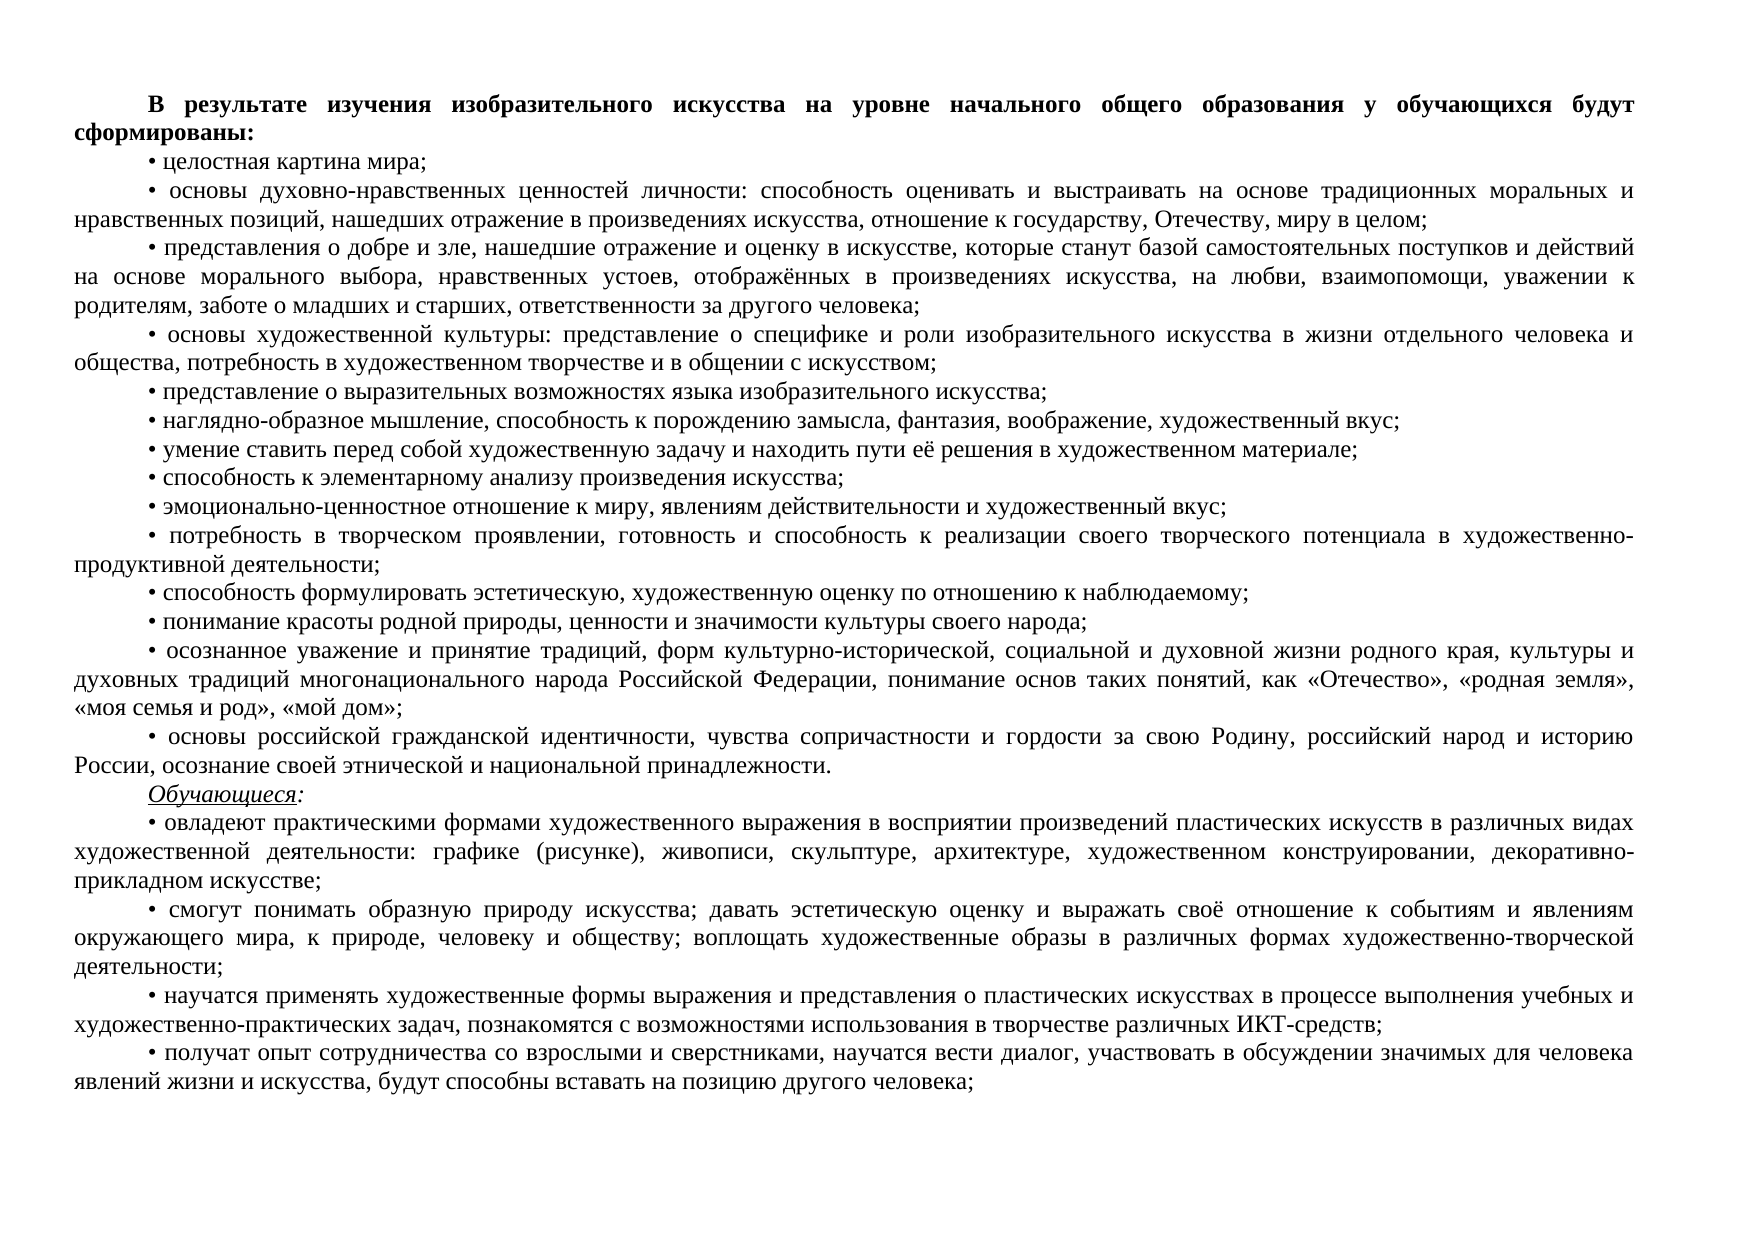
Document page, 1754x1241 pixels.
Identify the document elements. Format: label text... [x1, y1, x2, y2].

text • основы российской гражданской идентичности, чувства сопричастности и гордости за свою Родину, российский народ и историю России, осознание своей этнической и национальной принадлежности. [74, 721, 1636, 779]
text • способность к элементарному анализу произведения искусства; [74, 462, 1636, 491]
text • эмоционально-ценностное отношение к миру, явлениям действительности и художественный вкус; [74, 491, 1636, 520]
text • основы духовно-нравственных ценностей личности: способность оценивать и выстраивать на основе традиционных моральных и нравственных позиций, нашедших отражение в произведениях искусства, отношение к государству, Отечеству, миру в целом; [74, 175, 1636, 232]
text В результате изучения изобразительного искусства на уровне начального общего образования у обучающихся будут сформированы: [74, 89, 1636, 146]
text • целостная картина мира; [74, 146, 1636, 175]
text • способность формулировать эстетическую, художественную оценку по отношению к наблюдаемому; [74, 577, 1636, 606]
text • умение ставить перед собой художественную задачу и находить пути её решения в художественном материале; [74, 434, 1636, 462]
text • понимание красоты родной природы, ценности и значимости культуры своего народа; [74, 606, 1636, 635]
text • потребность в творческом проявлении, готовность и способность к реализации своего творческого потенциала в художественно-продуктивной деятельности; [74, 520, 1636, 577]
text • наглядно-образное мышление, способность к порождению замысла, фантазия, воображение, художественный вкус; [74, 405, 1636, 434]
text • осознанное уважение и принятие традиций, форм культурно-исторической, социальной и духовной жизни родного края, культуры и духовных традиций многонационального народа Российской Федерации, понимание основ таких понятий, как «Отечество», «родная земля», «моя семья и род», «мой дом»; [74, 635, 1636, 721]
text • смогут понимать образную природу искусства; давать эстетическую оценку и выражать своё отношение к событиям и явлениям окружающего мира, к природе, человеку и обществу; воплощать художественные образы в различных формах художественно-творческой деятельности; [74, 894, 1636, 980]
text Обучающиеся: [74, 779, 1636, 807]
text • представление о выразительных возможностях языка изобразительного искусства; [74, 376, 1636, 405]
text • овладеют практическими формами художественного выражения в восприятии произведений пластических искусств в различных видах художественной деятельности: графике (рисунке), живописи, скульптуре, архитектуре, художественном конструировании, декоративно-прикладном искусстве; [74, 807, 1636, 894]
text • основы художественной культуры: представление о специфике и роли изобразительного искусства в жизни отдельного человека и общества, потребность в художественном творчестве и в общении с искусством; [74, 319, 1636, 376]
text • научатся применять художественные формы выражения и представления о пластических искусствах в процессе выполнения учебных и художественно-практических задач, познакомятся с возможностями использования в творчестве различных ИКТ-средств; [74, 980, 1636, 1037]
text • представления о добре и зле, нашедшие отражение и оценку в искусстве, которые станут базой самостоятельных поступков и действий на основе морального выбора, нравственных устоев, отображённых в произведениях искусства, на любви, взаимопомощи, уважении к родителям, заботе о младших и старших, ответственности за другого человека; [74, 232, 1636, 319]
text • получат опыт сотрудничества со взрослыми и сверстниками, научатся вести диалог, участвовать в обсуждении значимых для человека явлений жизни и искусства, будут способны вставать на позицию другого человека; [74, 1037, 1636, 1095]
